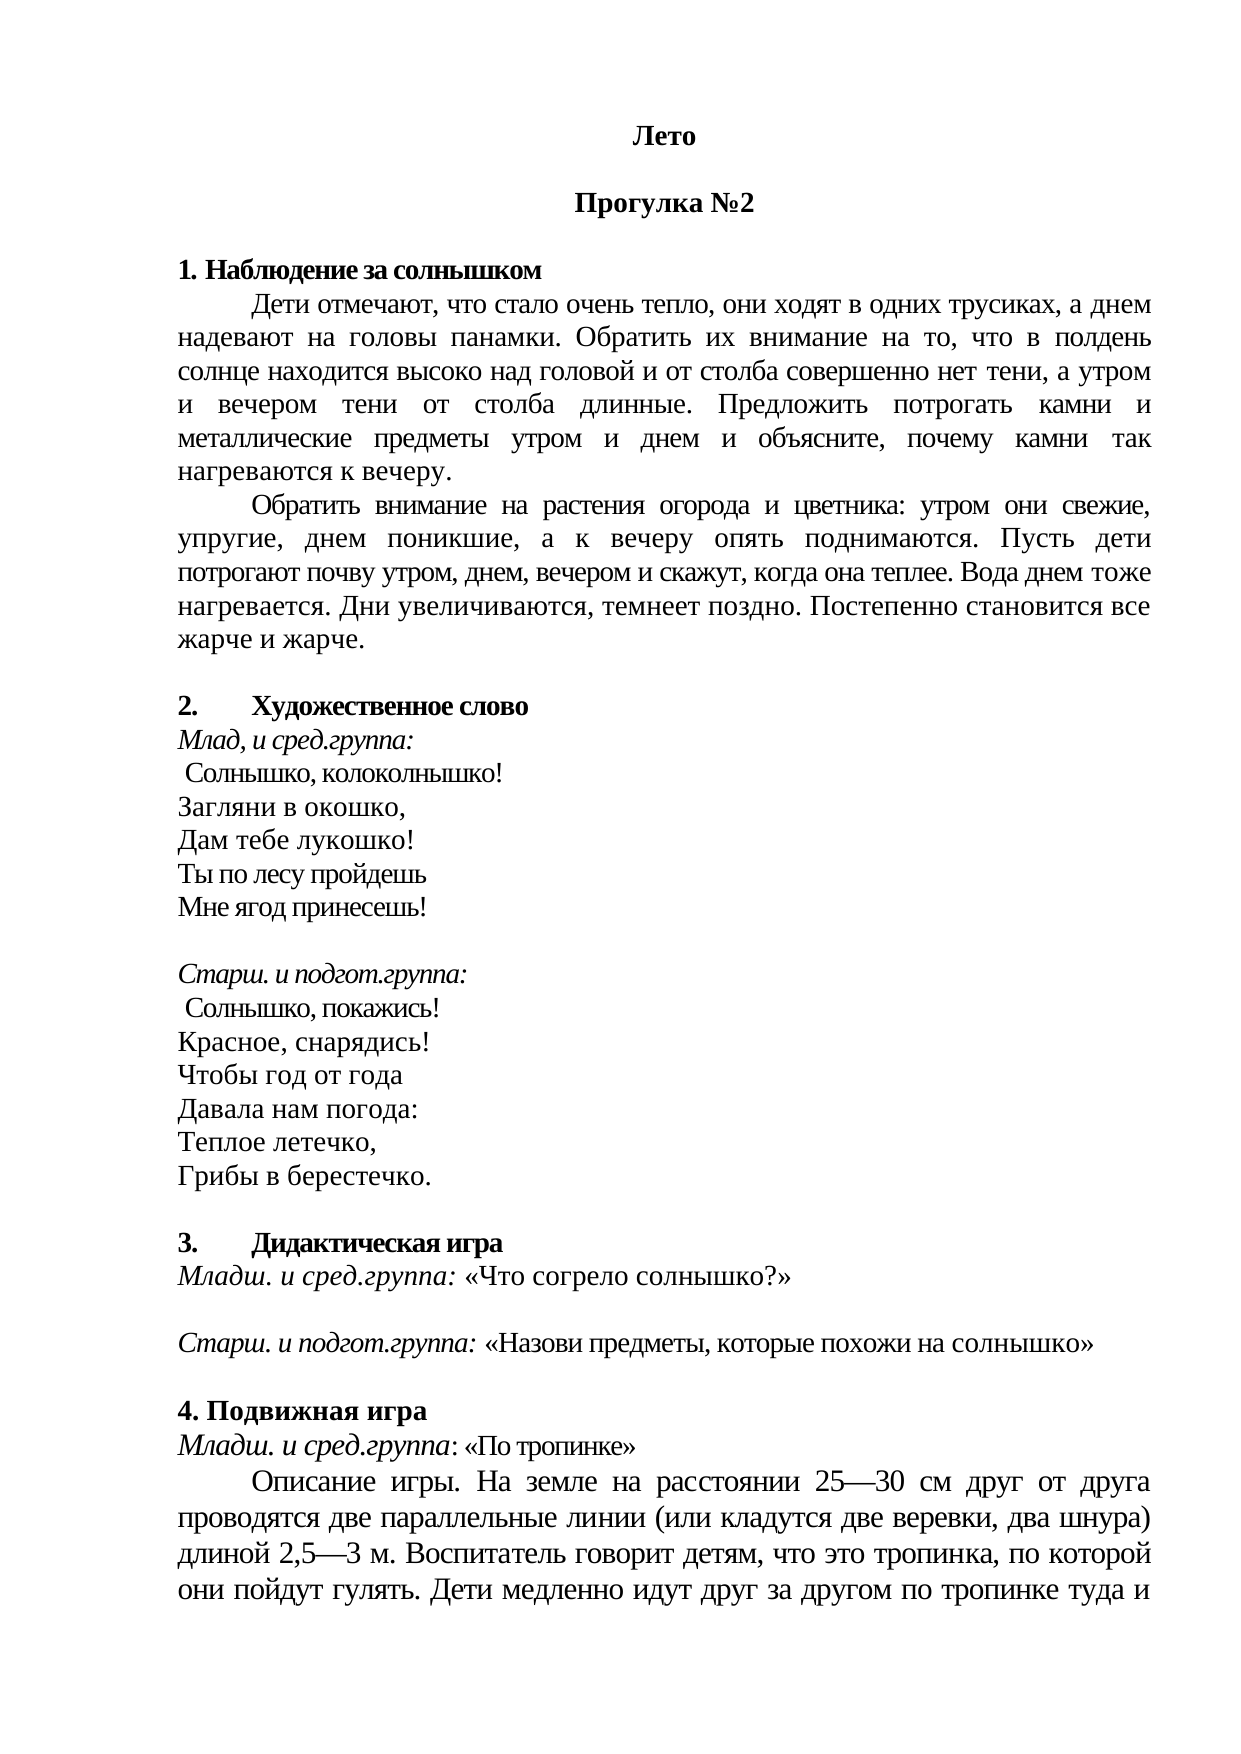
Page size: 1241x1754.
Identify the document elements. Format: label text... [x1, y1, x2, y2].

text 4. Подвижная игра [177, 1393, 1152, 1426]
text Старш. и подгот.группа: [177, 957, 1152, 990]
text Красное, снарядись! [177, 1024, 1152, 1057]
text Загляни в окошко, [177, 789, 1152, 822]
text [177, 1462, 1152, 1606]
text 3. Дидактическая игра [177, 1225, 1152, 1258]
text Дети отмечают, что стало очень тепло, они ходят в одних трусиках, а днем надевают на головы панамки. Обратить их внимание на то, что в полдень солнце находится высоко над головой и от столба совершенно нет тени, а утром и вечером тени от столба длинные. Предложить потрогать камни и металлические предметы утром и днем и объясните, почему камни так нагреваются к вечеру. [177, 286, 1152, 487]
text 2. Художественное слово [177, 688, 1152, 722]
text Лето [177, 118, 1152, 152]
text Младш. и сред.группа: «Что согрело солнышко?» [177, 1258, 1152, 1292]
text Грибы в берестечко. [177, 1158, 1152, 1191]
text Млад, и сред.группа: [177, 722, 1152, 755]
text Дам тебе лукошко! [177, 822, 1152, 856]
text 1. Наблюдение за солнышком [177, 252, 1152, 286]
text Мне ягод принесешь! [177, 889, 1152, 923]
text Ты по лесу пройдешь [177, 856, 1152, 889]
text Младш. и сред.группа: «По тропинке» [177, 1426, 1152, 1462]
text Чтобы год от года [177, 1057, 1152, 1091]
text Давала нам погода: [177, 1091, 1152, 1124]
text Теплое летечко, [177, 1124, 1152, 1158]
text Солнышко, колоколнышко! [177, 755, 1152, 789]
text Обратить внимание на растения огорода и цветника: утром они свежие, упругие, днем поникшие, а к вечеру опять поднимаются. Пусть дети потрогают почву утром, днем, вечером и скажут, когда она теплее. Вода днем тоже нагревается. Дни увеличиваются, темнеет поздно. Постепенно становится все жарче и жарче. [177, 487, 1152, 655]
text Старш. и подгот.группа: «Назови предметы, которые похожи на солнышко» [177, 1326, 1152, 1359]
text Солнышко, покажись! [177, 990, 1152, 1024]
text Прогулка №2 [177, 185, 1152, 219]
